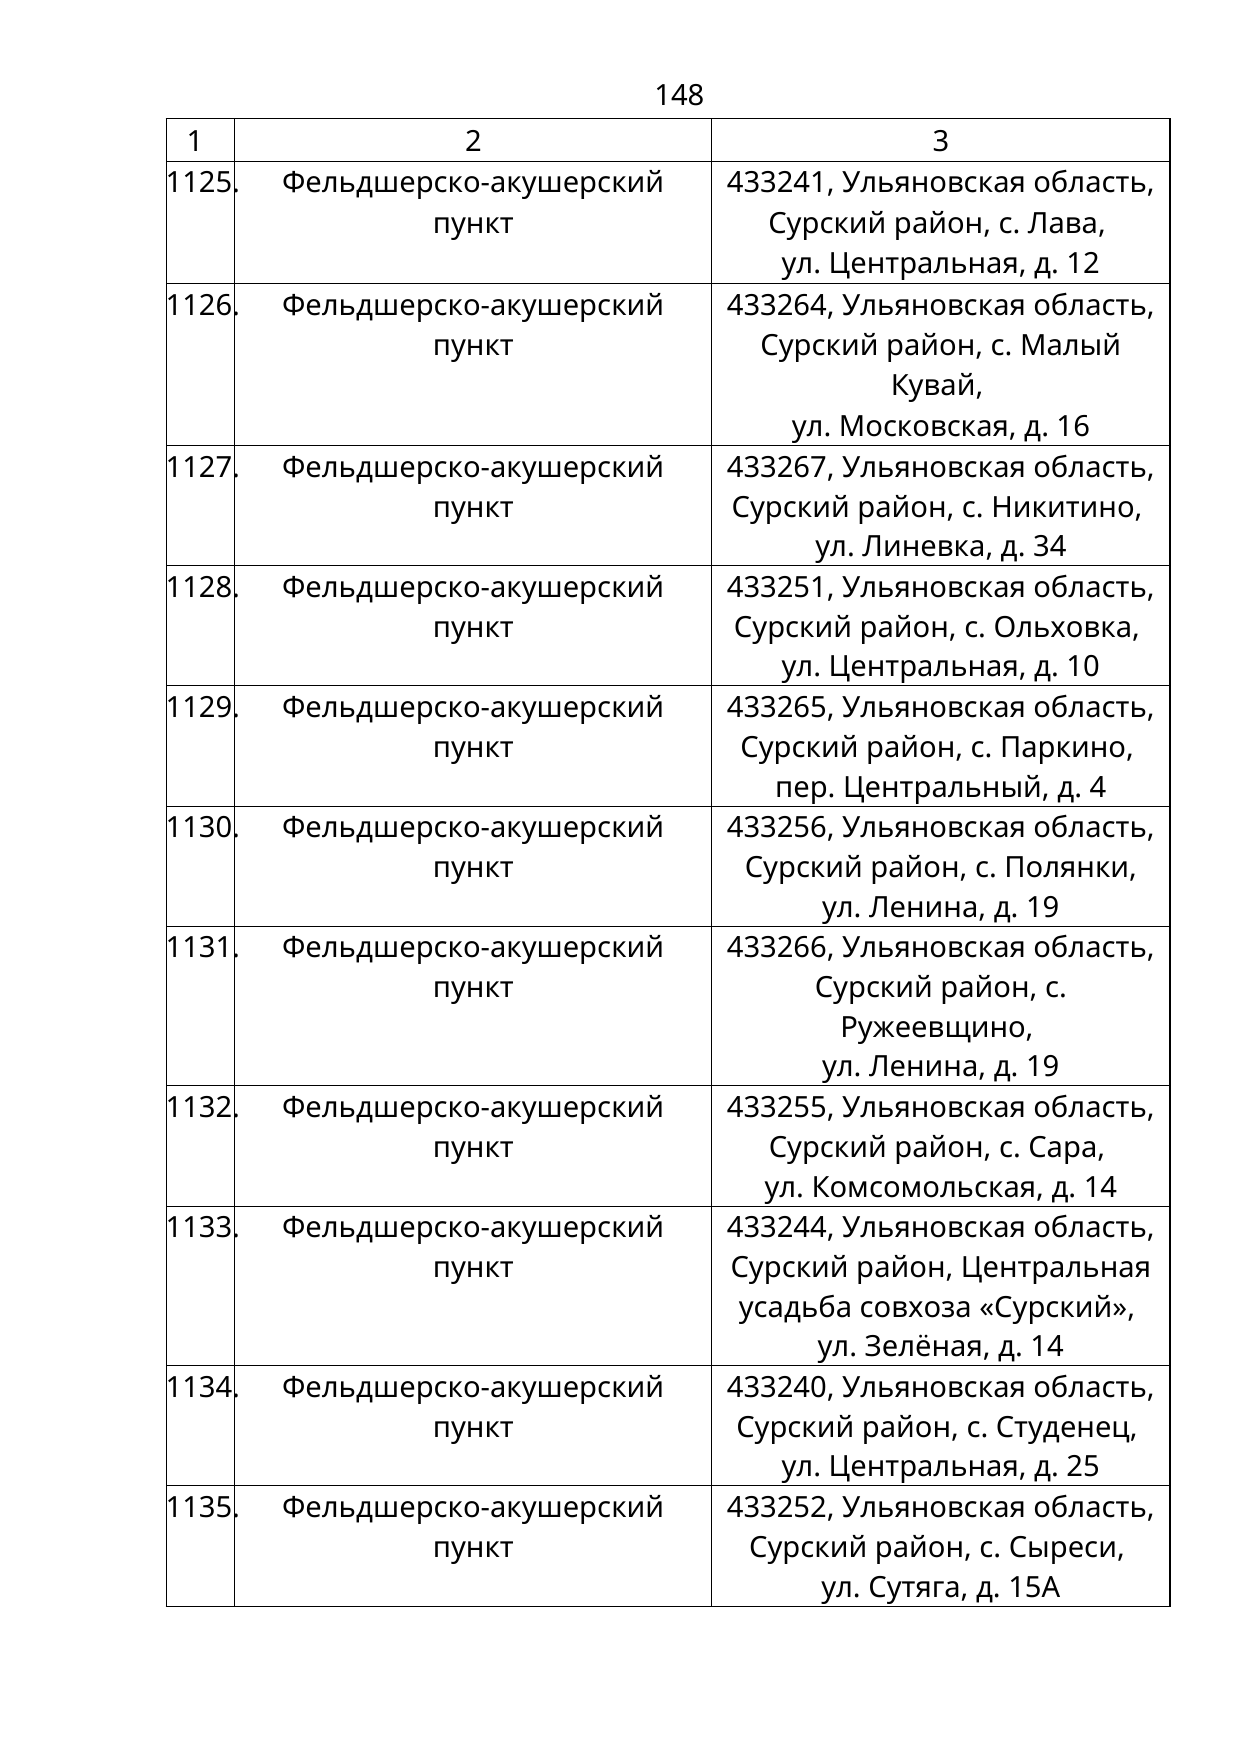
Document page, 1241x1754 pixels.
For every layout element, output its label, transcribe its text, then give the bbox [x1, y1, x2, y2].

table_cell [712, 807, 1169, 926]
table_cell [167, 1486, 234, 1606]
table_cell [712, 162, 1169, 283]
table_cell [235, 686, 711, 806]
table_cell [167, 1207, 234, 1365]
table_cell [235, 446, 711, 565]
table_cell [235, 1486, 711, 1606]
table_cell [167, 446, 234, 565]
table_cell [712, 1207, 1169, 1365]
table_header 2 [235, 119, 711, 161]
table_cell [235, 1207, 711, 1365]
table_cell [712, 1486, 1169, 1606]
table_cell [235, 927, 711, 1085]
table_header 3 [712, 119, 1169, 161]
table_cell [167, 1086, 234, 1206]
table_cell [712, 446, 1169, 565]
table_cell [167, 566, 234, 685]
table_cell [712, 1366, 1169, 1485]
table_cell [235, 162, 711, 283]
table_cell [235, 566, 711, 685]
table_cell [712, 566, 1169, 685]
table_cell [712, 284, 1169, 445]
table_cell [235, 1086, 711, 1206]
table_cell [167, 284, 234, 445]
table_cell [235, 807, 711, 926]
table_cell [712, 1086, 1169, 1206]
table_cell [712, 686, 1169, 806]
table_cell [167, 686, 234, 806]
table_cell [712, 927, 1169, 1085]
table_header 1 [167, 119, 234, 161]
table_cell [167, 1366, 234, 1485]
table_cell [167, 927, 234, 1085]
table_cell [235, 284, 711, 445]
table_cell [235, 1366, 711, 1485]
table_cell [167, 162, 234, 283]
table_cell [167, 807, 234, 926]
